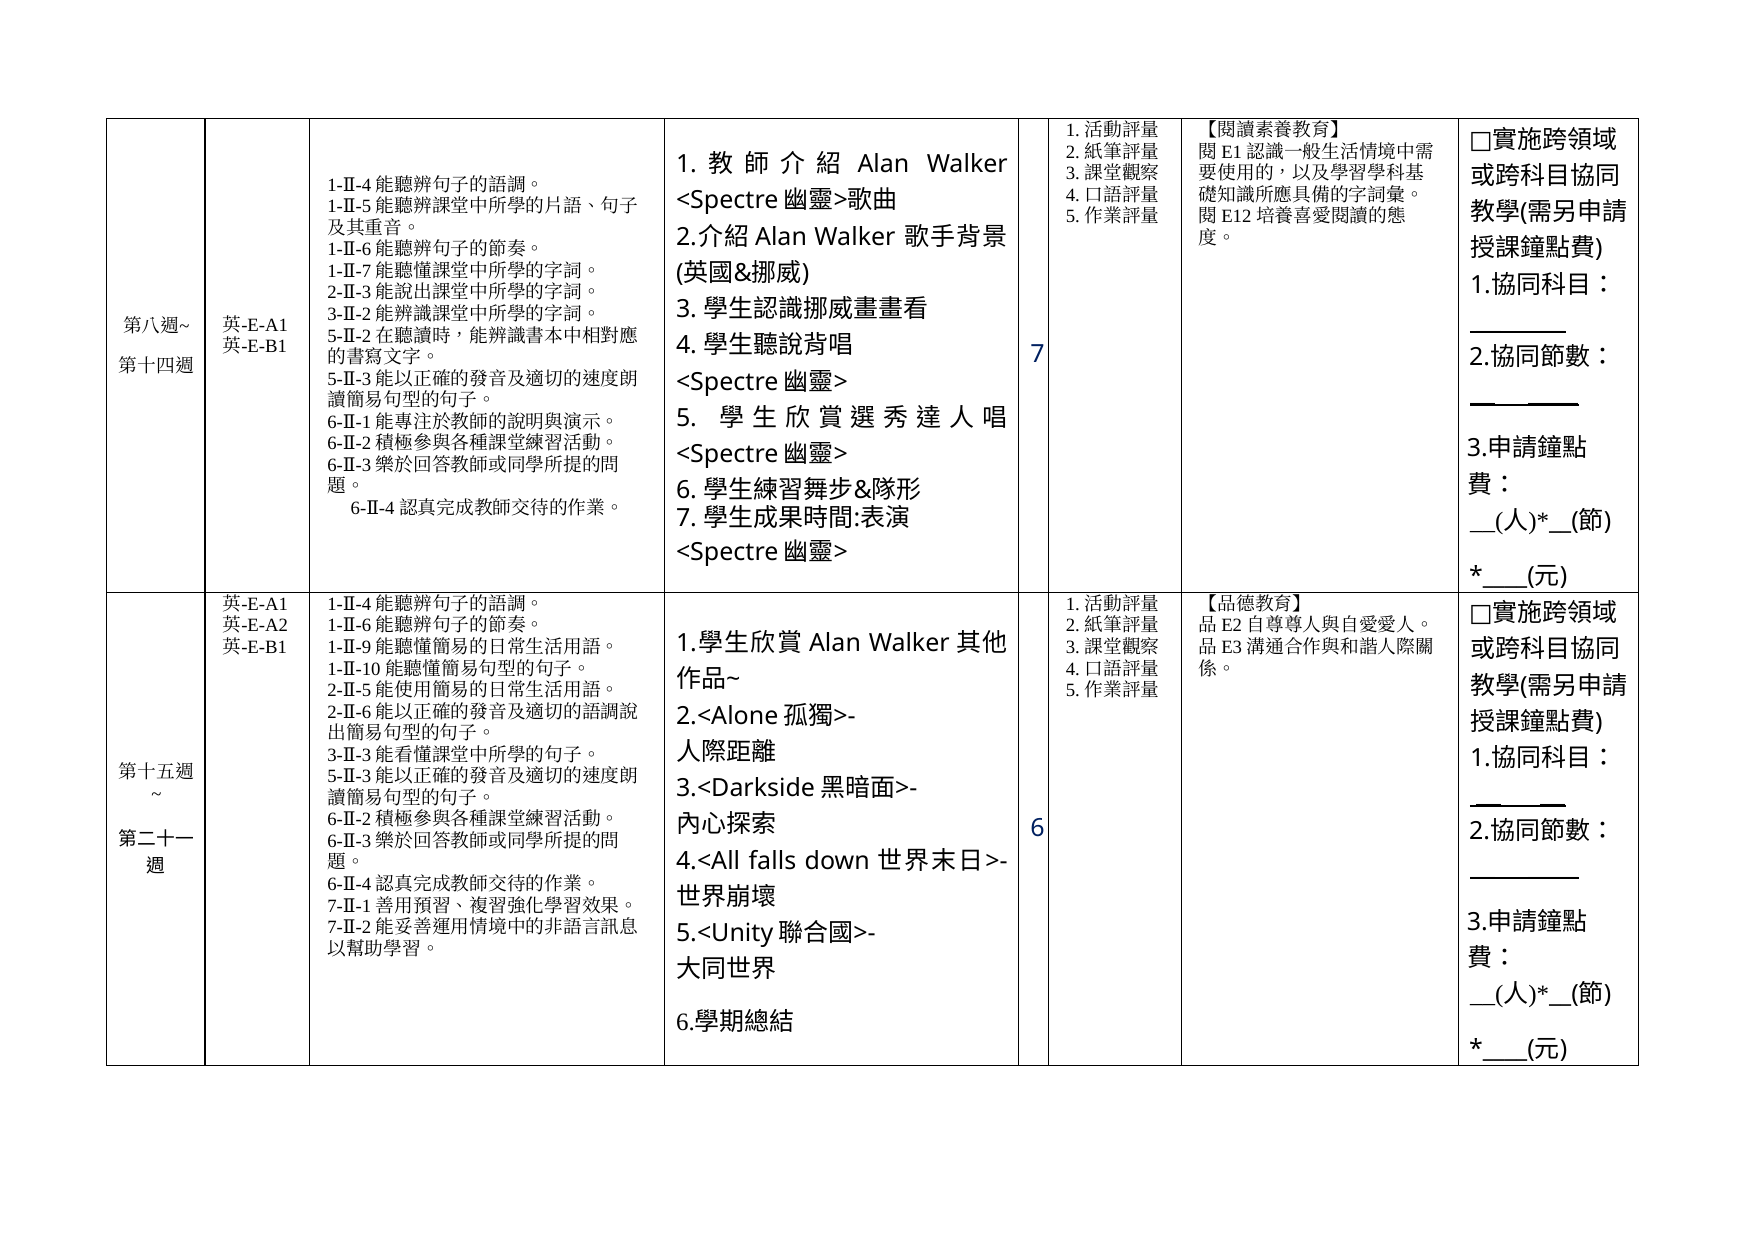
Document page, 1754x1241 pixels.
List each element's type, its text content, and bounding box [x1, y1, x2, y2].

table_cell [1049, 119, 1181, 592]
table_cell 1.學生欣賞Alan Walker其他作品~ 2.<Alone孤獨>- 人際距離 3.<Darkside黑暗面>- 內心探索 4.<All falls down世界末日>- 世界崩壞 5.<Unity聯合國>- 大同世界 6.學期總結 [665, 593, 1018, 1065]
table_cell 1. 活動評量 2. 紙筆評量 3. 課堂觀察 4. 口語評量 5. 作業評量 [1049, 593, 1181, 1065]
table_cell 1-Ⅱ-4 能聽辨句子的語調。 1-Ⅱ-6 能聽辨句子的節奏。 1-Ⅱ-9 能聽懂簡易的日常生活用語。 1-Ⅱ-10 能聽懂簡易句型的句子。 2-Ⅱ-5 能使用簡易的日常生活用語。 2-Ⅱ-6 能以正確的發音及適切的語調說出簡易句型的句子。 3-Ⅱ-3 能看懂課堂中所學的句子。 5-Ⅱ-3 能以正確的發音及適切的速度朗讀簡易句型的句子。 6-Ⅱ-2 積極參與各種課堂練習活動。 6-Ⅱ-3 樂於回答教師或同學所提的問題。 6-Ⅱ-4 認真完成教師交待的作業。 7-Ⅱ-1 善用預習、複習強化學習效果。 7-Ⅱ-2 能妥善運用情境中的非語言訊息以幫助學習。 [310, 593, 664, 1065]
table_cell 7 [1019, 119, 1048, 592]
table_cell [310, 119, 664, 592]
table_cell 英-E-A1 英-E-A2 英-E-B1 [206, 593, 309, 1065]
table_cell 英-E-A1 英-E-B1 [206, 119, 309, 592]
table_cell 【品德教育】 品E2 自尊尊人與自愛愛人。 品E3 溝通合作與和諧人際關係。 [1182, 593, 1458, 1065]
table_cell 6 [1019, 593, 1048, 1065]
table_cell 第十五週~ 第二十一週 [107, 593, 204, 1065]
table_cell □實施跨領域或跨科目協同教學(需另申請授課鐘點費) 1.協同科目： ＿ ＿ 2.協同節數： ＿ ＿＿ 3.申請鐘點費： __(人)*__(節) *____(元) [1459, 593, 1638, 1065]
table_cell 第八週~ 第十四週 [107, 119, 204, 592]
table_cell 【閱讀素養教育】 閱E1 認識一般生活情境中需要使用的，以及學習學科基礎知識所應具備的字詞彙。 閱E12 培養喜愛閱讀的態度。 [1182, 119, 1458, 592]
table_cell 1.教師介紹Alan Walker <Spectre幽靈>歌曲 2.介紹Alan Walker 歌手背景(英國&挪威) 3. 學生認識挪威畫畫看 4. 學生聽說背唱 <Spectre幽靈> 5. 學生欣賞選秀達人唱<Spectre幽靈> 6. 學生練習舞步&隊形 7. 學生成果時間:表演 <Spectre幽靈> [665, 119, 1018, 592]
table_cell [1459, 119, 1638, 592]
